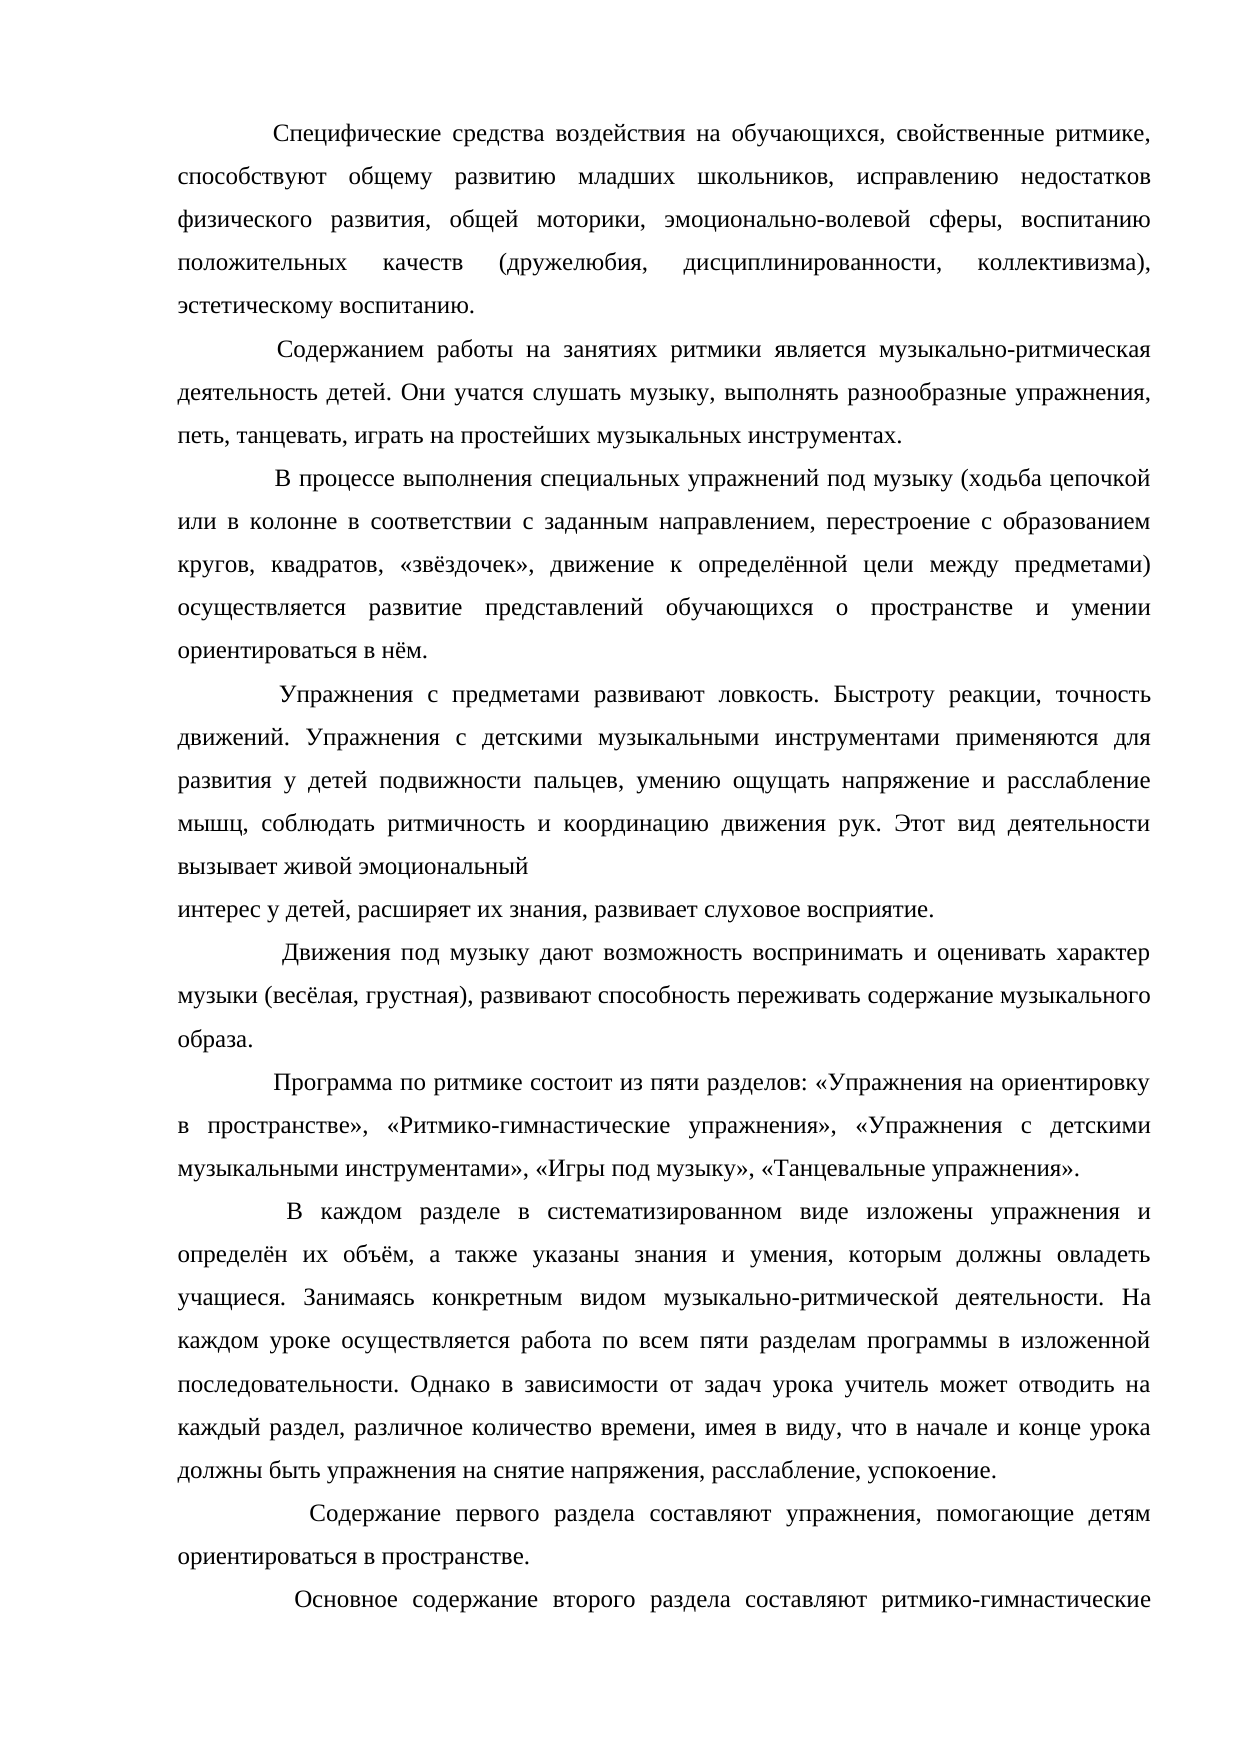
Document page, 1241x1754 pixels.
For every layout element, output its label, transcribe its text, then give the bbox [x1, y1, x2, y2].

text Содержание первого раздела составляют упражнения, помогающие детям ориентироваться в пространстве. [177, 1498, 1152, 1570]
text интерес у детей, расширяет их знания, развивает слуховое восприятие. [177, 894, 1152, 923]
text Программа по ритмике состоит из пяти разделов: «Упражнения на ориентировку в пространстве», «Ритмико-гимнастические упражнения», «Упражнения с детскими музыкальными инструментами», «Игры под музыку», «Танцевальные упражнения». [177, 1067, 1152, 1182]
text Специфические средства воздействия на обучающихся, свойственные ритмике, способствуют общему развитию младших школьников, исправлению недостатков физического развития, общей моторики, эмоционально-волевой сферы, воспитанию положительных качеств (дружелюбия, дисциплинированности, коллективизма), эстетическому воспитанию. [177, 118, 1152, 319]
text Содержанием работы на занятиях ритмики является музыкально-ритмическая деятельность детей. Они учатся слушать музыку, выполнять разнообразные упражнения, петь, танцевать, играть на простейших музыкальных инструментах. [177, 334, 1152, 449]
text В процессе выполнения специальных упражнений под музыку (ходьба цепочкой или в колонне в соответствии с заданным направлением, перестроение с образованием кругов, квадратов, «звёздочек», движение к определённой цели между предметами) осуществляется развитие представлений обучающихся о пространстве и умении ориентироваться в нём. [177, 463, 1152, 664]
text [177, 1584, 1152, 1613]
text Движения под музыку дают возможность воспринимать и оценивать характер музыки (весёлая, грустная), развивают способность переживать содержание музыкального образа. [177, 937, 1152, 1052]
text В каждом разделе в систематизированном виде изложены упражнения и определён их объём, а также указаны знания и умения, которым должны овладеть учащиеся. Занимаясь конкретным видом музыкально-ритмической деятельности. На каждом уроке осуществляется работа по всем пяти разделам программы в изложенной последовательности. Однако в зависимости от задач урока учитель может отводить на каждый раздел, различное количество времени, имея в виду, что в начале и конце урока должны быть упражнения на снятие напряжения, расслабление, успокоение. [177, 1196, 1152, 1484]
text Упражнения с предметами развивают ловкость. Быстроту реакции, точность движений. Упражнения с детскими музыкальными инструментами применяются для развития у детей подвижности пальцев, умению ощущать напряжение и расслабление мышц, соблюдать ритмичность и координацию движения рук. Этот вид деятельности вызывает живой эмоциональный [177, 679, 1152, 880]
